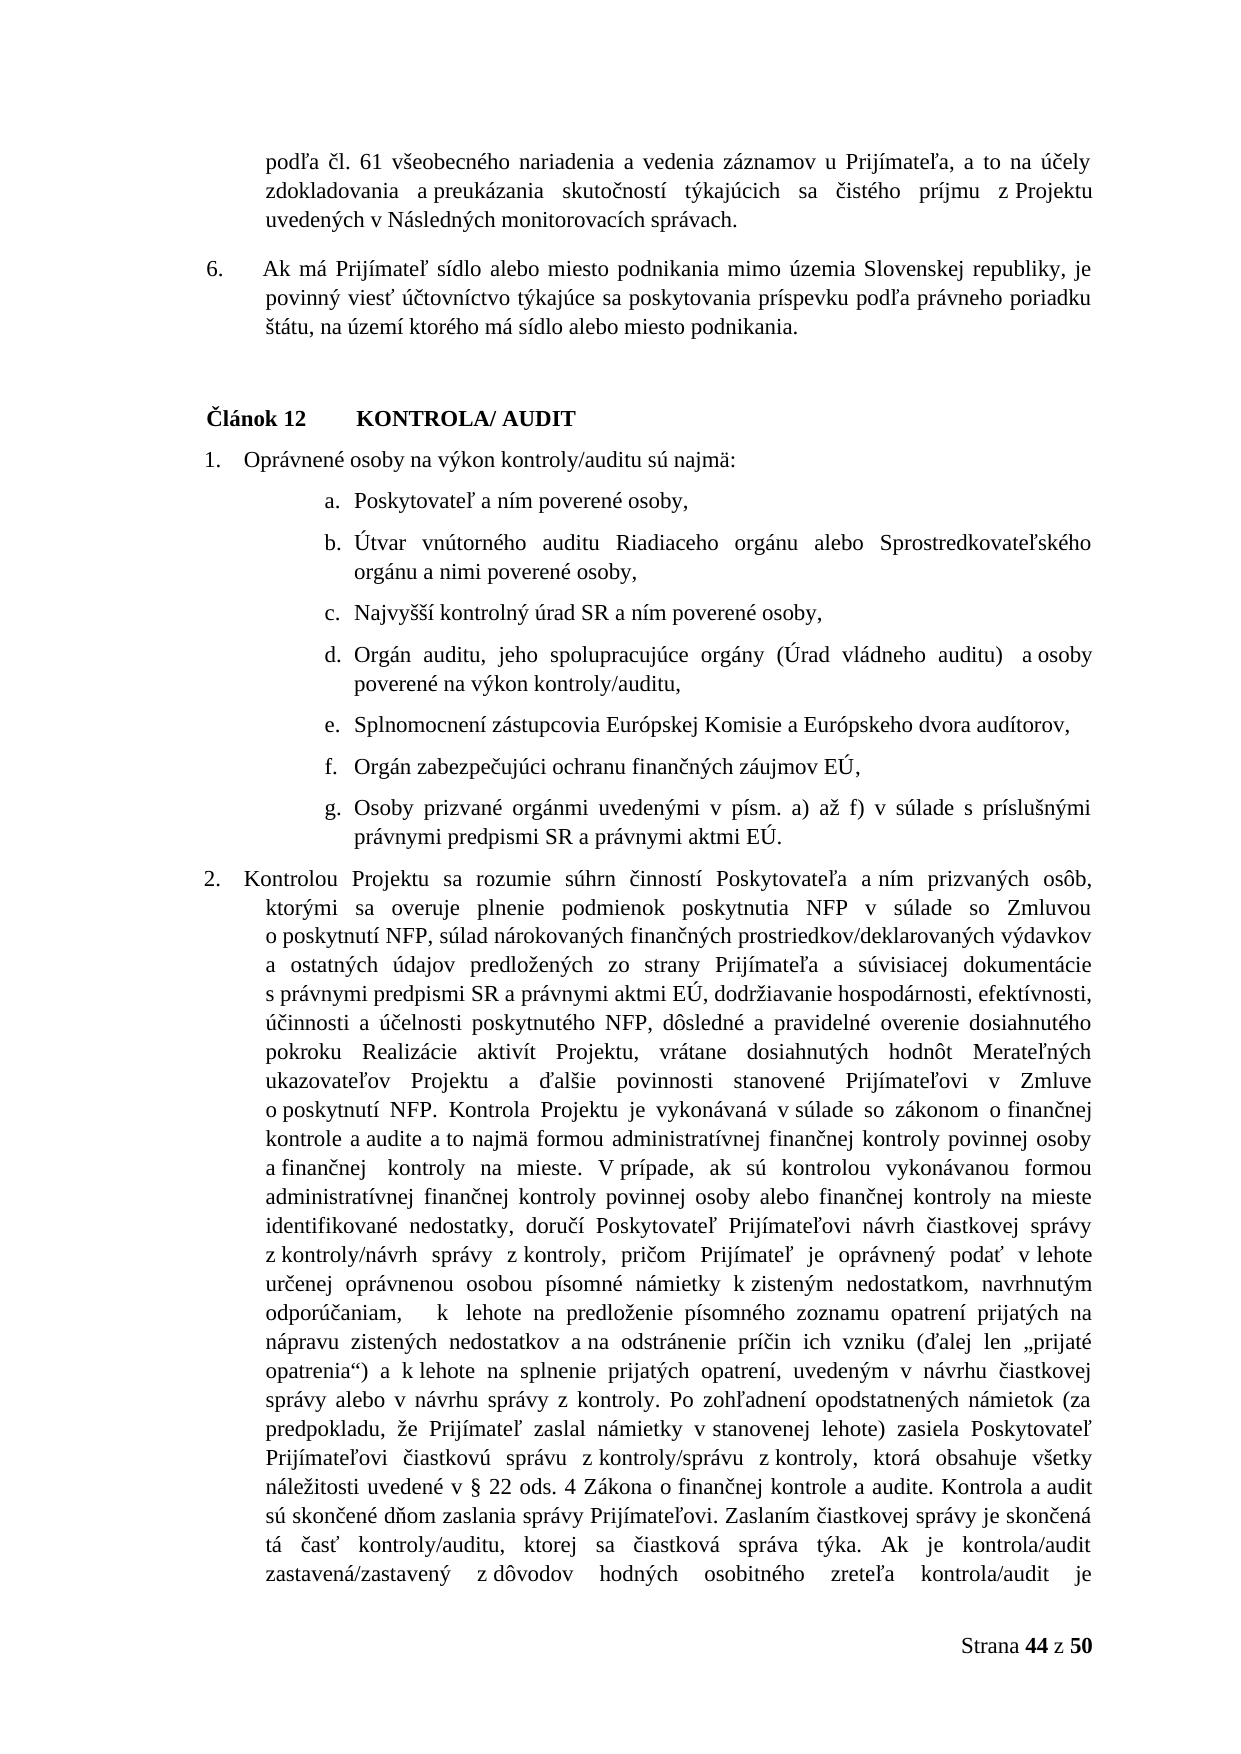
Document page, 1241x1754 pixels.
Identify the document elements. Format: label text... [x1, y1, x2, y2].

text e. Splnomocnení zástupcovia Európskej Komisie a Európskeho dvora audítorov, [324, 711, 1092, 738]
list Oprávnené osoby na výkon kontroly/auditu sú najmä: [221, 446, 1092, 472]
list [221, 864, 1092, 1586]
list Ak má Prijímateľ sídlo alebo miesto podnikania mimo územia Slovenskej republiky, je povinný viesť účtovníctvo týkajúce sa poskytovania príspevku podľa právneho poriadku štátu, na území ktorého má sídlo alebo miesto podnikania. [206, 255, 1092, 340]
text f. Orgán zabezpečujúci ochranu finančných záujmov EÚ, [324, 753, 1092, 779]
text a. Poskytovateľ a ním poverené osoby, [324, 487, 1092, 514]
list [206, 148, 1092, 232]
text c. Najvyšší kontrolný úrad SR a ním poverené osoby, [324, 599, 1092, 626]
text Článok 12 KONTROLA/ AUDIT [206, 404, 1092, 431]
text b. Útvar vnútorného auditu Riadiaceho orgánu alebo Sprostredkovateľského orgánu a nimi poverené osoby, [324, 529, 1092, 584]
text d. Orgán auditu, jeho spolupracujúce orgány (Úrad vládneho auditu) a osoby poverené na výkon kontroly/auditu, [324, 641, 1092, 696]
text g. Osoby prizvané orgánmi uvedenými v písm. a) až f) v súlade s príslušnými právnymi predpismi SR a právnymi aktmi EÚ. [324, 794, 1092, 849]
